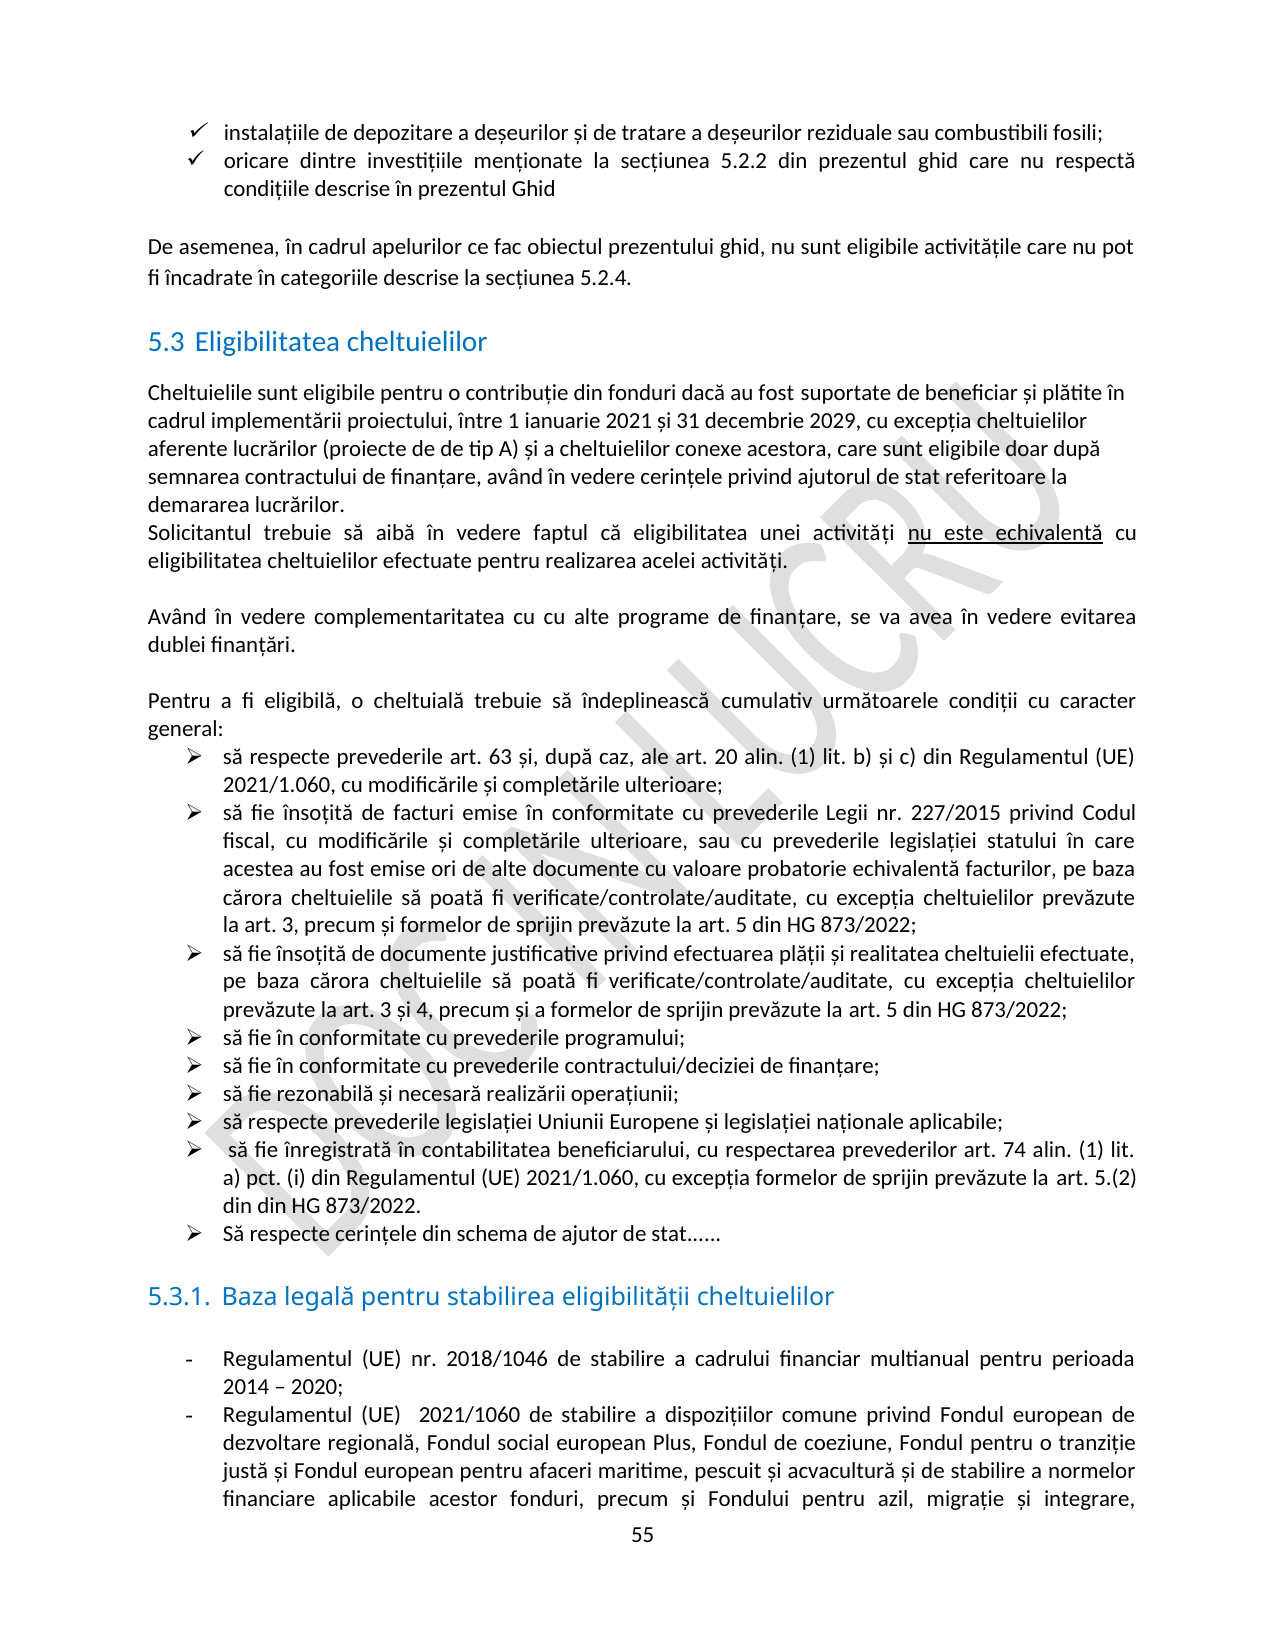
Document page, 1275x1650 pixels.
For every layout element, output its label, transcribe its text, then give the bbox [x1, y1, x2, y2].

list să fie însoțită de facturi emise în conformitate cu prevederile Legii nr. 227/2015 privind Codul fiscal, cu modificările și completările ulterioare, sau cu prevederile legislației statului în care acestea au fost emise ori de alte documente cu valoare probatorie echivalentă facturilor, pe baza cărora cheltuielile să poată fi verificate/controlate/auditate, cu excepția cheltuielilor prevăzute la art. 3, precum și formelor de sprijin prevăzute la art. 5 din HG 873/2022; [185, 798, 1137, 939]
subtitle 5.3.1. Baza legală pentru stabilirea eligibilității cheltuielilor [148, 1279, 1137, 1313]
list să fie rezonabilă și necesară realizării operațiunii; [185, 1079, 1137, 1107]
list Să respecte cerințele din schema de ajutor de stat...... [185, 1219, 1137, 1247]
list instalațiile de depozitare a deșeurilor și de tratare a deșeurilor reziduale sau combustibili fosili; [186, 118, 1137, 146]
list să fie în conformitate cu prevederile contractului/deciziei de finanțare; [185, 1051, 1137, 1079]
text De asemenea, în cadrul apelurilor ce fac obiectul prezentului ghid, nu sunt eligibile activitățile care nu pot fi încadrate în categoriile descrise la secțiunea 5.2.4. [148, 232, 1137, 291]
list să fie înregistrată în contabilitatea beneficiarului, cu respectarea prevederilor art. 74 alin. (1) lit. a) pct. (i) din Regulamentul (UE) 2021/1.060, cu excepția formelor de sprijin prevăzute la art. 5.(2) din din HG 873/2022. [185, 1135, 1137, 1219]
text Solicitantul trebuie să aibă în vedere faptul că eligibilitatea unei activităţi nu este echivalentă cu eligibilitatea cheltuielilor efectuate pentru realizarea acelei activităţi. [148, 518, 1137, 574]
list oricare dintre investițiile menționate la secțiunea 5.2.2 din prezentul ghid care nu respectă condițiile descrise în prezentul Ghid [186, 146, 1137, 202]
text Cheltuielile sunt eligibile pentru o contribuție din fonduri dacă au fost suportate de beneficiar și plătite în cadrul implementării proiectului, între 1 ianuarie 2021 și 31 decembrie 2029, cu excepția cheltuielilor aferente lucrărilor (proiecte de de tip A) și a cheltuielilor conexe acestora, care sunt eligibile doar după semnarea contractului de finanțare, având în vedere cerințele privind ajutorul de stat referitoare la demararea lucrărilor. [148, 378, 1137, 518]
list să fie în conformitate cu prevederile programului; [185, 1023, 1137, 1051]
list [185, 1400, 1137, 1512]
list Regulamentul (UE) nr. 2018/1046 de stabilire a cadrului financiar multianual pentru perioada 2014 – 2020; [185, 1344, 1137, 1400]
text Pentru a fi eligibilă, o cheltuială trebuie să îndeplinească cumulativ următoarele condiții cu caracter general: [148, 686, 1137, 742]
list să fie însoțită de documente justificative privind efectuarea plății și realitatea cheltuielii efectuate, pe baza cărora cheltuielile să poată fi verificate/controlate/auditate, cu excepția cheltuielilor prevăzute la art. 3 și 4, precum și a formelor de sprijin prevăzute la art. 5 din HG 873/2022; [185, 939, 1137, 1023]
list să respecte prevederile art. 63 și, după caz, ale art. 20 alin. (1) lit. b) și c) din Regulamentul (UE) 2021/1.060, cu modificările și completările ulterioare; [185, 742, 1137, 798]
subtitle Eligibilitatea cheltuielilor [148, 323, 1137, 359]
text Având în vedere complementaritatea cu cu alte programe de finanţare, se va avea în vedere evitarea dublei finanţări. [148, 602, 1137, 658]
list să respecte prevederile legislației Uniunii Europene și legislației naționale aplicabile; [185, 1107, 1137, 1135]
